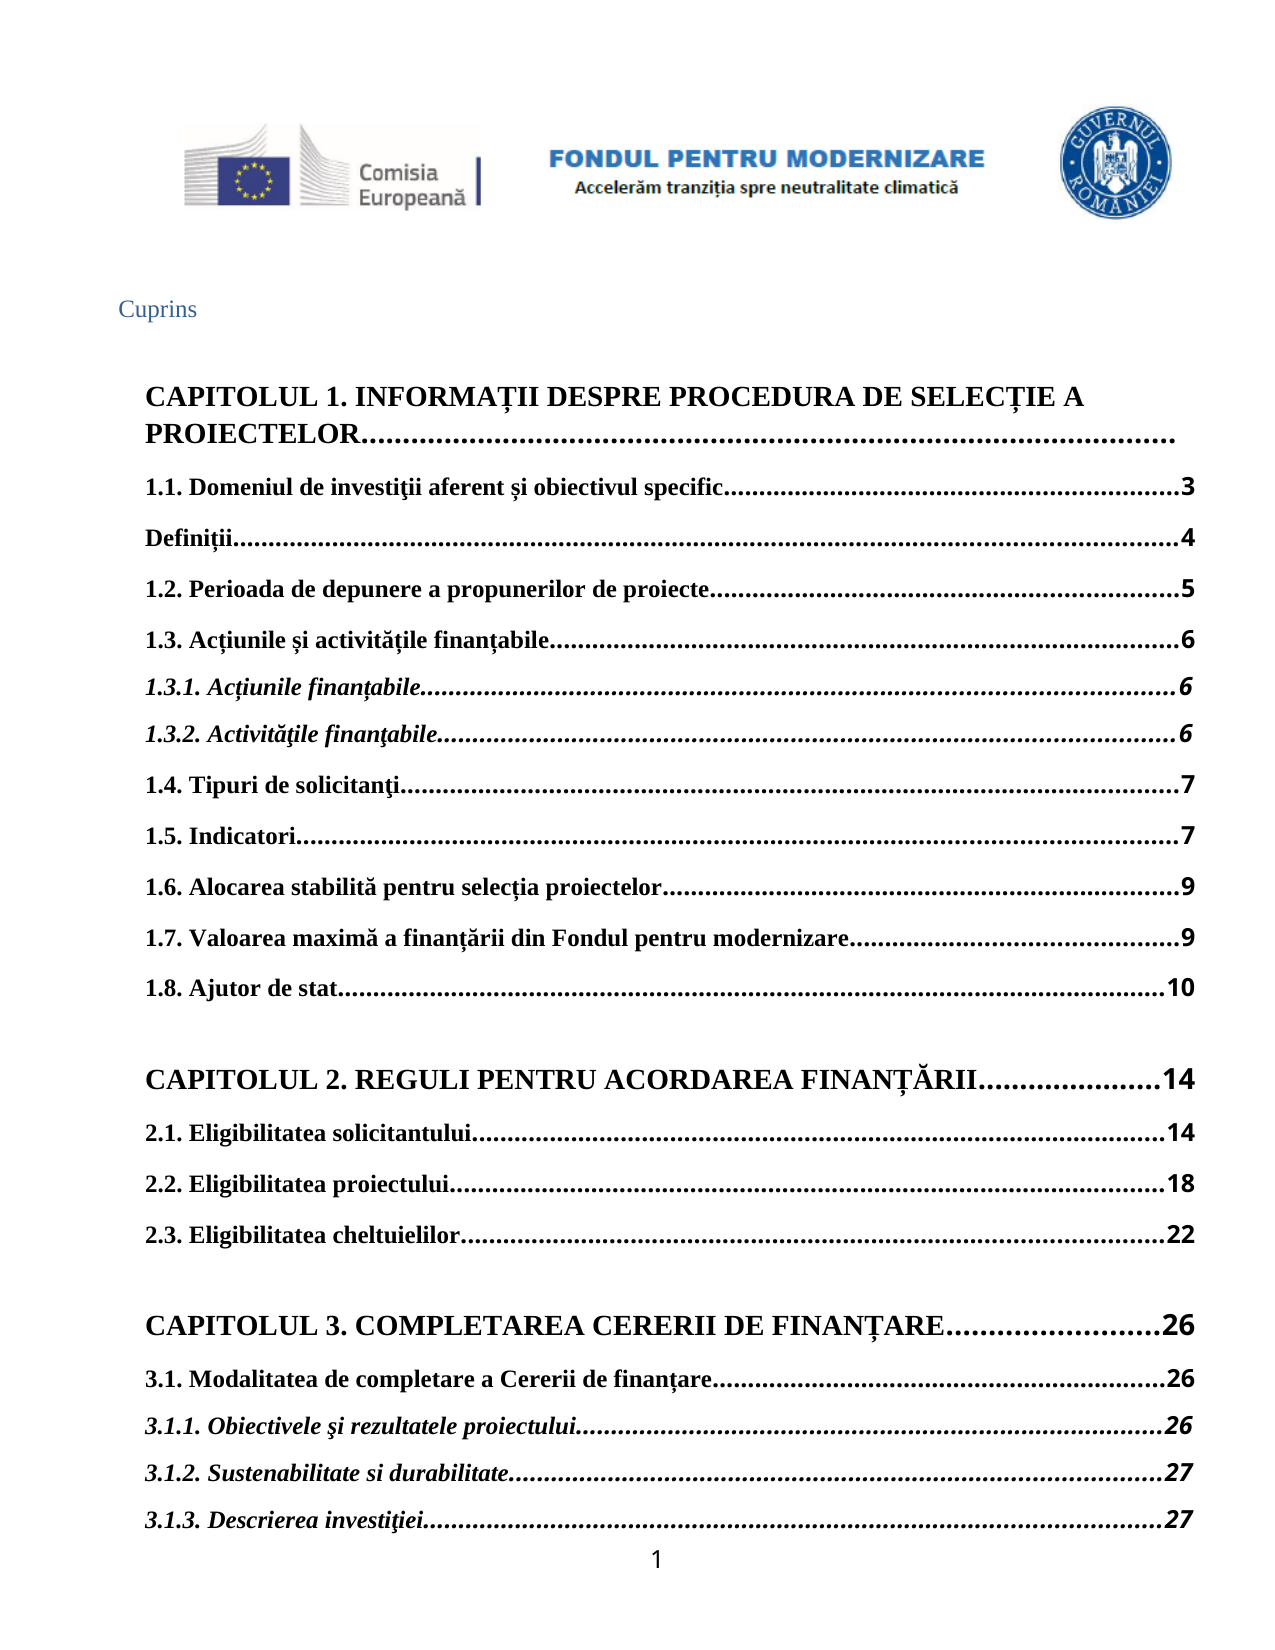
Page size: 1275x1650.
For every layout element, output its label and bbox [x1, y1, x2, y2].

picture [144, 83, 1223, 241]
